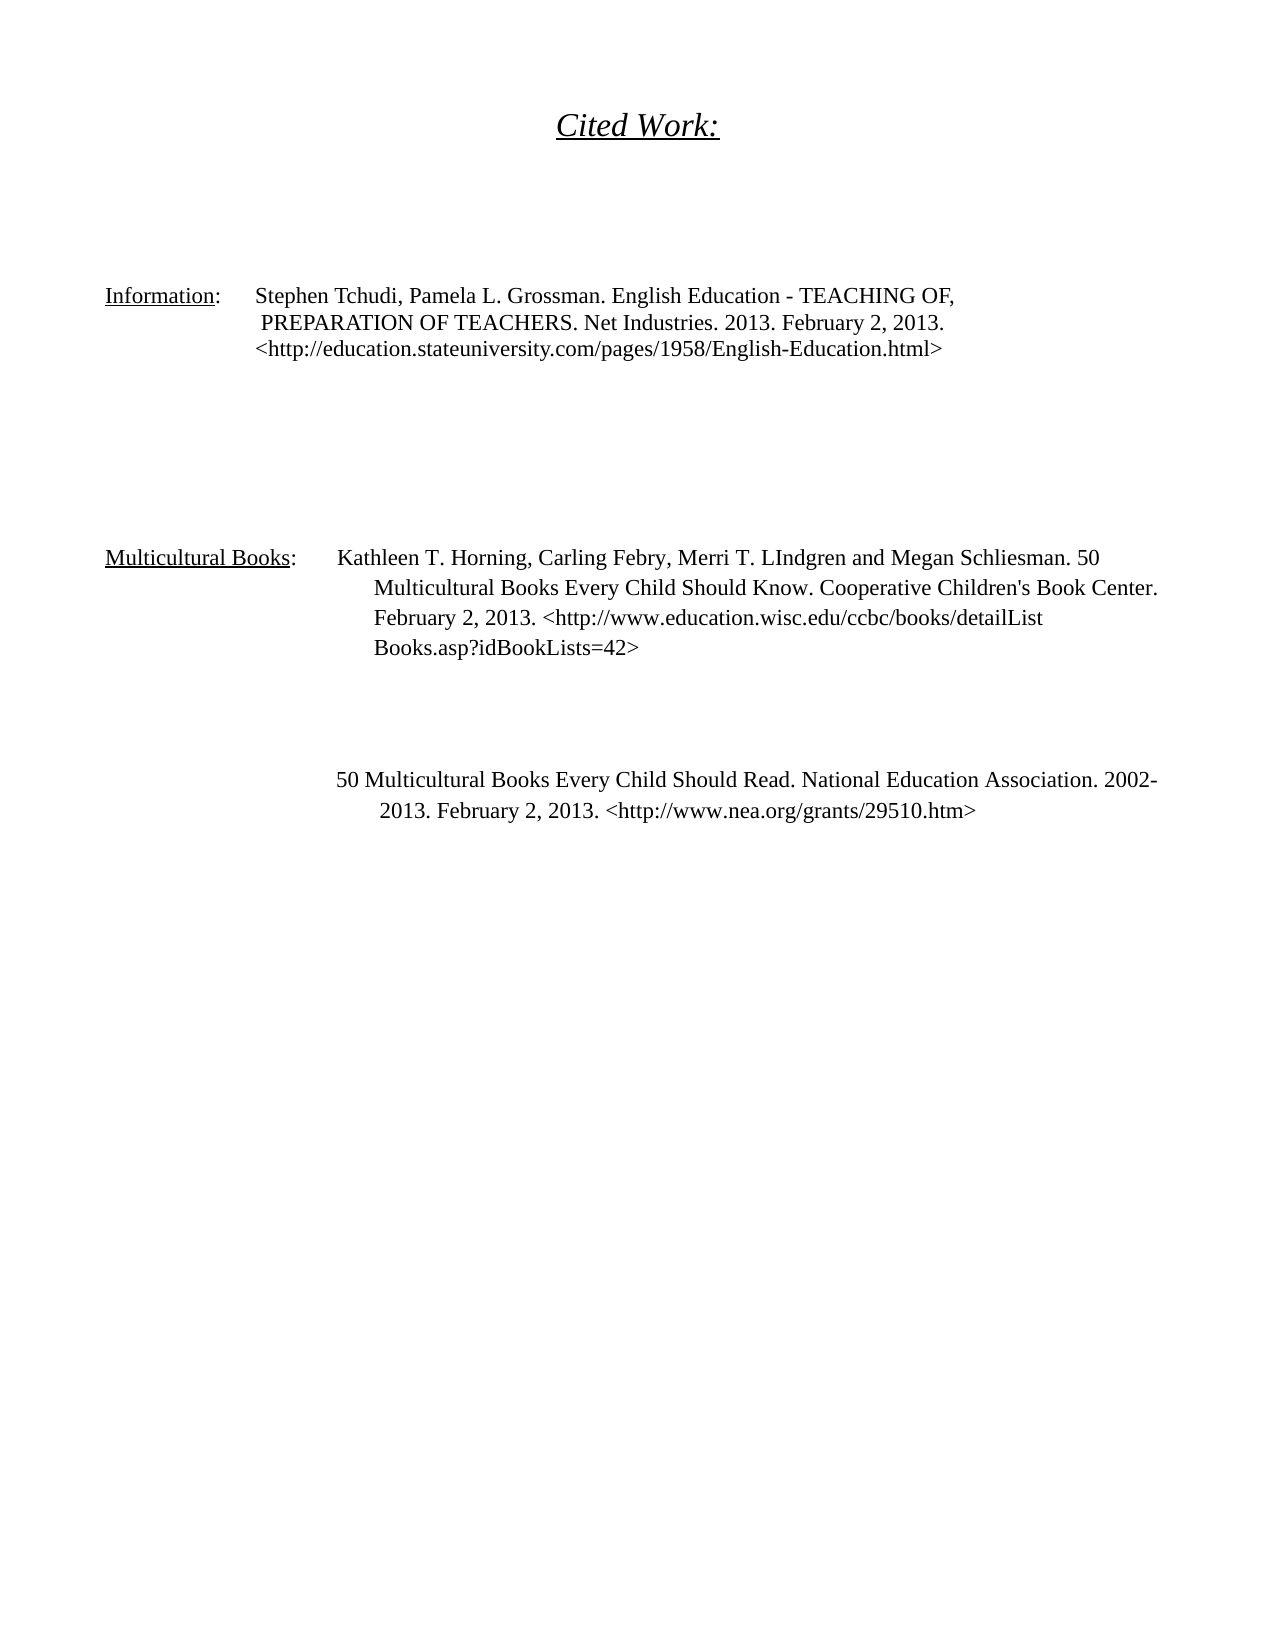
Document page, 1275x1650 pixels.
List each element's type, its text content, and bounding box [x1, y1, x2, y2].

subtitle Information: Stephen Tchudi, Pamela L. Grossman. English Education - TEACHING OF, PREPARATION OF TEACHERS. Net Industries. 2013. February 2, 2013. <http://education.stateuniversity.com/pages/1958/English-Education.html> [105, 282, 1170, 361]
text 50 Multicultural Books Every Child Should Read. National Education Association. 2002- 2013. February 2, 2013. <http://www.nea.org/grants/29510.htm> [105, 736, 1170, 823]
text Cited Work: [105, 105, 1170, 143]
text Multicultural Books: Kathleen T. Horning, Carling Febry, Merri T. LIndgren and Megan Schliesman. 50 Multicultural Books Every Child Should Know. Cooperative Children's Book Center. February 2, 2013. <http://www.education.wisc.edu/ccbc/books/detailList Books.asp?idBookLists=42> [105, 544, 1170, 661]
